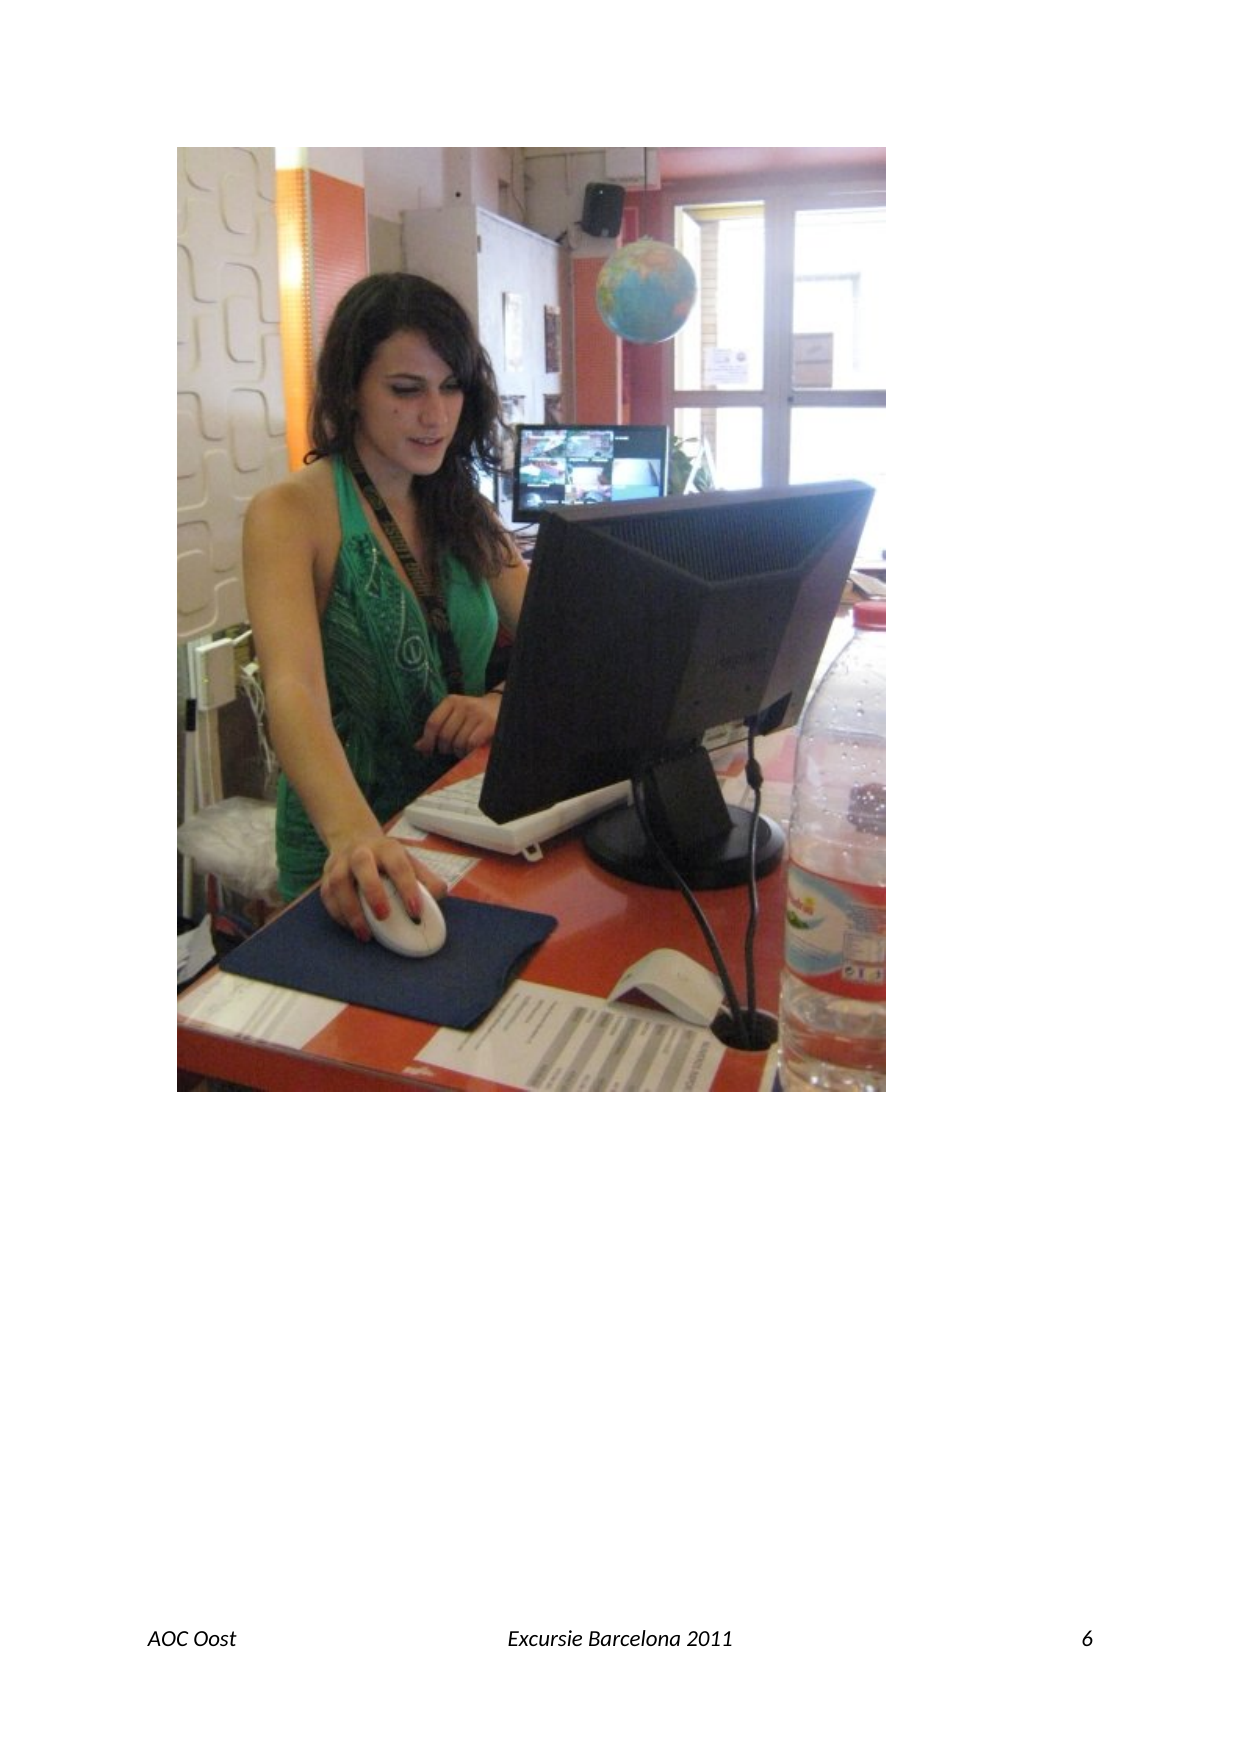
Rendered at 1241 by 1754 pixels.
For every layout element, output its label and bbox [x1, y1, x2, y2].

picture [177, 147, 886, 1092]
